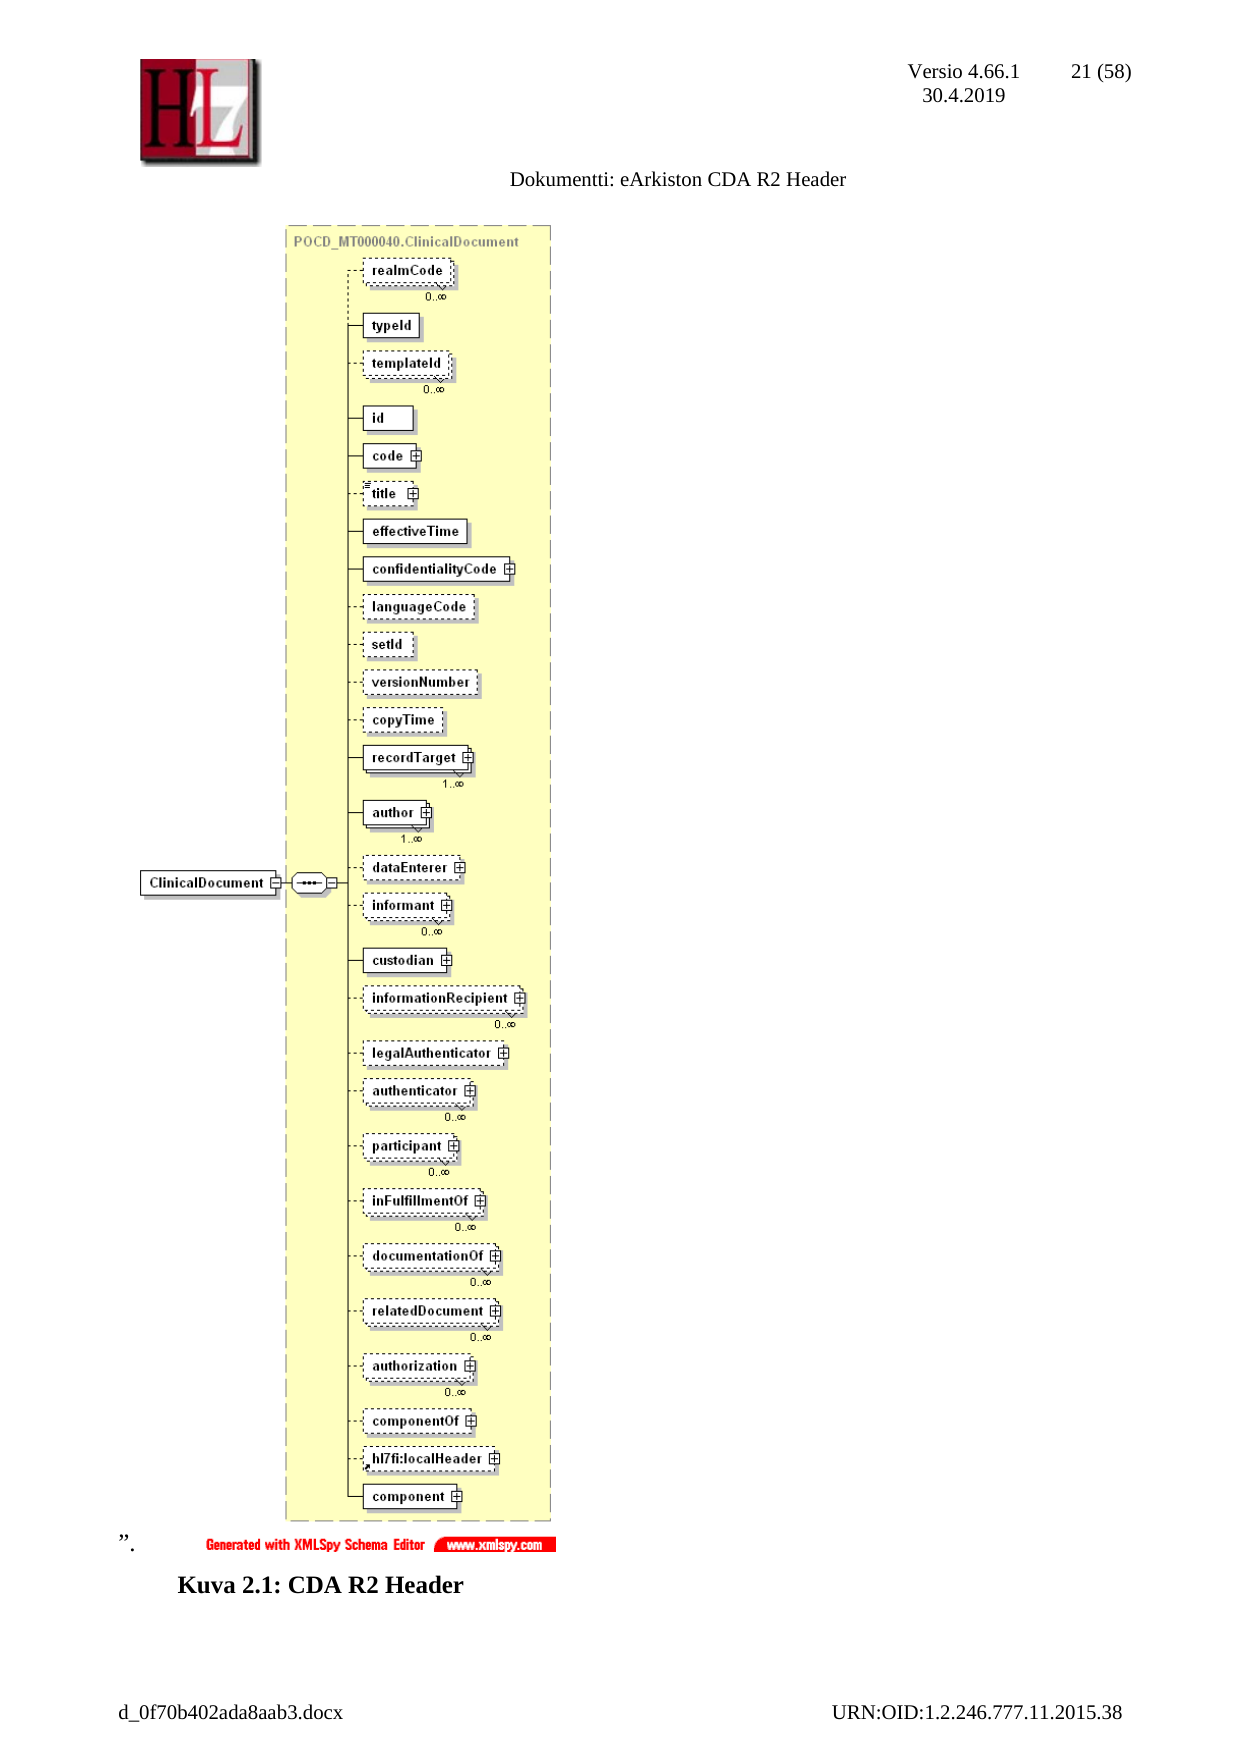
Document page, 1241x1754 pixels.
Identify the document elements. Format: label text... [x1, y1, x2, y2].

picture [140, 59, 263, 167]
picture [135, 220, 556, 1552]
text Kuva 2.1: CDA R2 Header [148, 1570, 1152, 1598]
